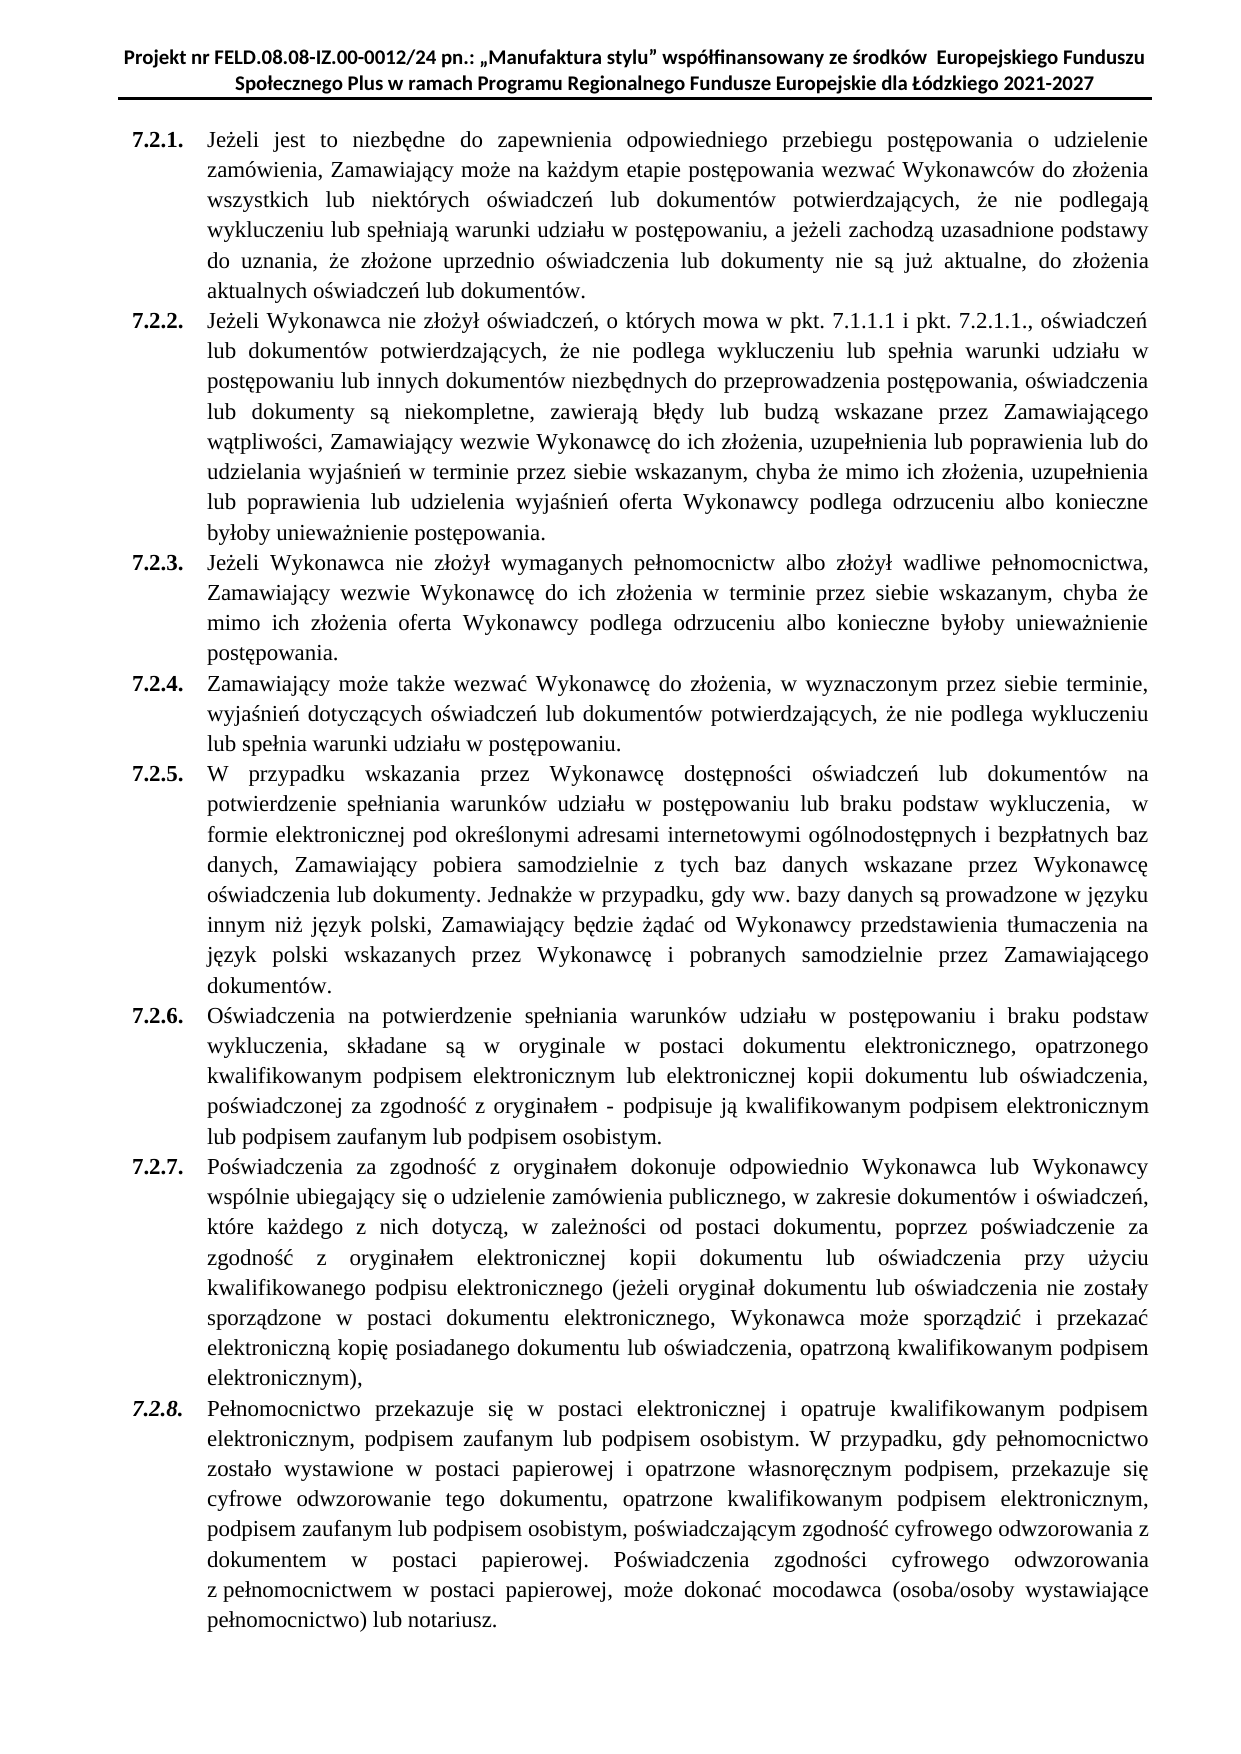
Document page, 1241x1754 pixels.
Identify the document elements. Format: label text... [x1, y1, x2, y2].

list Oświadczenia na potwierdzenie spełniania warunków udziału w postępowaniu i braku podstaw wykluczenia, składane są w oryginale w postaci dokumentu elektronicznego, opatrzonego kwalifikowanym podpisem elektronicznym lub elektronicznej kopii dokumentu lub oświadczenia, poświadczonej za zgodność z oryginałem - podpisuje ją kwalifikowanym podpisem elektronicznym lub podpisem zaufanym lub podpisem osobistym. [132, 1002, 1150, 1149]
list W przypadku wskazania przez Wykonawcę dostępności oświadczeń lub dokumentów na potwierdzenie spełniania warunków udziału w postępowaniu lub braku podstaw wykluczenia, w formie elektronicznej pod określonymi adresami internetowymi ogólnodostępnych i bezpłatnych baz danych, Zamawiający pobiera samodzielnie z tych baz danych wskazane przez Wykonawcę oświadczenia lub dokumenty. Jednakże w przypadku, gdy ww. bazy danych są prowadzone w języku innym niż język polski, Zamawiający będzie żądać od Wykonawcy przedstawienia tłumaczenia na język polski wskazanych przez Wykonawcę i pobranych samodzielnie przez Zamawiającego dokumentów. [132, 760, 1150, 998]
list Poświadczenia za zgodność z oryginałem dokonuje odpowiednio Wykonawca lub Wykonawcy wspólnie ubiegający się o udzielenie zamówienia publicznego, w zakresie dokumentów i oświadczeń, które każdego z nich dotyczą, w zależności od postaci dokumentu, poprzez poświadczenie za zgodność z oryginałem elektronicznej kopii dokumentu lub oświadczenia przy użyciu kwalifikowanego podpisu elektronicznego (jeżeli oryginał dokumentu lub oświadczenia nie zostały sporządzone w postaci dokumentu elektronicznego, Wykonawca może sporządzić i przekazać elektroniczną kopię posiadanego dokumentu lub oświadczenia, opatrzoną kwalifikowanym podpisem elektronicznym), [132, 1153, 1150, 1391]
list Pełnomocnictwo przekazuje się w postaci elektronicznej i opatruje kwalifikowanym podpisem elektronicznym, podpisem zaufanym lub podpisem osobistym. W przypadku, gdy pełnomocnictwo zostało wystawione w postaci papierowej i opatrzone własnoręcznym podpisem, przekazuje się cyfrowe odwzorowanie tego dokumentu, opatrzone kwalifikowanym podpisem elektronicznym, podpisem zaufanym lub podpisem osobistym, poświadczającym zgodność cyfrowego odwzorowania z dokumentem w postaci papierowej. Poświadczenia zgodności cyfrowego odwzorowania z pełnomocnictwem w postaci papierowej, może dokonać mocodawca (osoba/osoby wystawiające pełnomocnictwo) lub notariusz. [132, 1394, 1150, 1632]
list Jeżeli Wykonawca nie złożył oświadczeń, o których mowa w pkt. 7.1.1.1 i pkt. 7.2.1.1., oświadczeń lub dokumentów potwierdzających, że nie podlega wykluczeniu lub spełnia warunki udziału w postępowaniu lub innych dokumentów niezbędnych do przeprowadzenia postępowania, oświadczenia lub dokumenty są niekompletne, zawierają błędy lub budzą wskazane przez Zamawiającego wątpliwości, Zamawiający wezwie Wykonawcę do ich złożenia, uzupełnienia lub poprawienia lub do udzielania wyjaśnień w terminie przez siebie wskazanym, chyba że mimo ich złożenia, uzupełnienia lub poprawienia lub udzielenia wyjaśnień oferta Wykonawcy podlega odrzuceniu albo konieczne byłoby unieważnienie postępowania. [132, 307, 1150, 545]
list Jeżeli jest to niezbędne do zapewnienia odpowiedniego przebiegu postępowania o udzielenie zamówienia, Zamawiający może na każdym etapie postępowania wezwać Wykonawców do złożenia wszystkich lub niektórych oświadczeń lub dokumentów potwierdzających, że nie podlegają wykluczeniu lub spełniają warunki udziału w postępowaniu, a jeżeli zachodzą uzasadnione podstawy do uznania, że złożone uprzednio oświadczenia lub dokumenty nie są już aktualne, do złożenia aktualnych oświadczeń lub dokumentów. [132, 126, 1150, 303]
list Zamawiający może także wezwać Wykonawcę do złożenia, w wyznaczonym przez siebie terminie, wyjaśnień dotyczących oświadczeń lub dokumentów potwierdzających, że nie podlega wykluczeniu lub spełnia warunki udziału w postępowaniu. [132, 669, 1150, 756]
list Jeżeli Wykonawca nie złożył wymaganych pełnomocnictw albo złożył wadliwe pełnomocnictwa, Zamawiający wezwie Wykonawcę do ich złożenia w terminie przez siebie wskazanym, chyba że mimo ich złożenia oferta Wykonawcy podlega odrzuceniu albo konieczne byłoby unieważnienie postępowania. [132, 549, 1150, 666]
